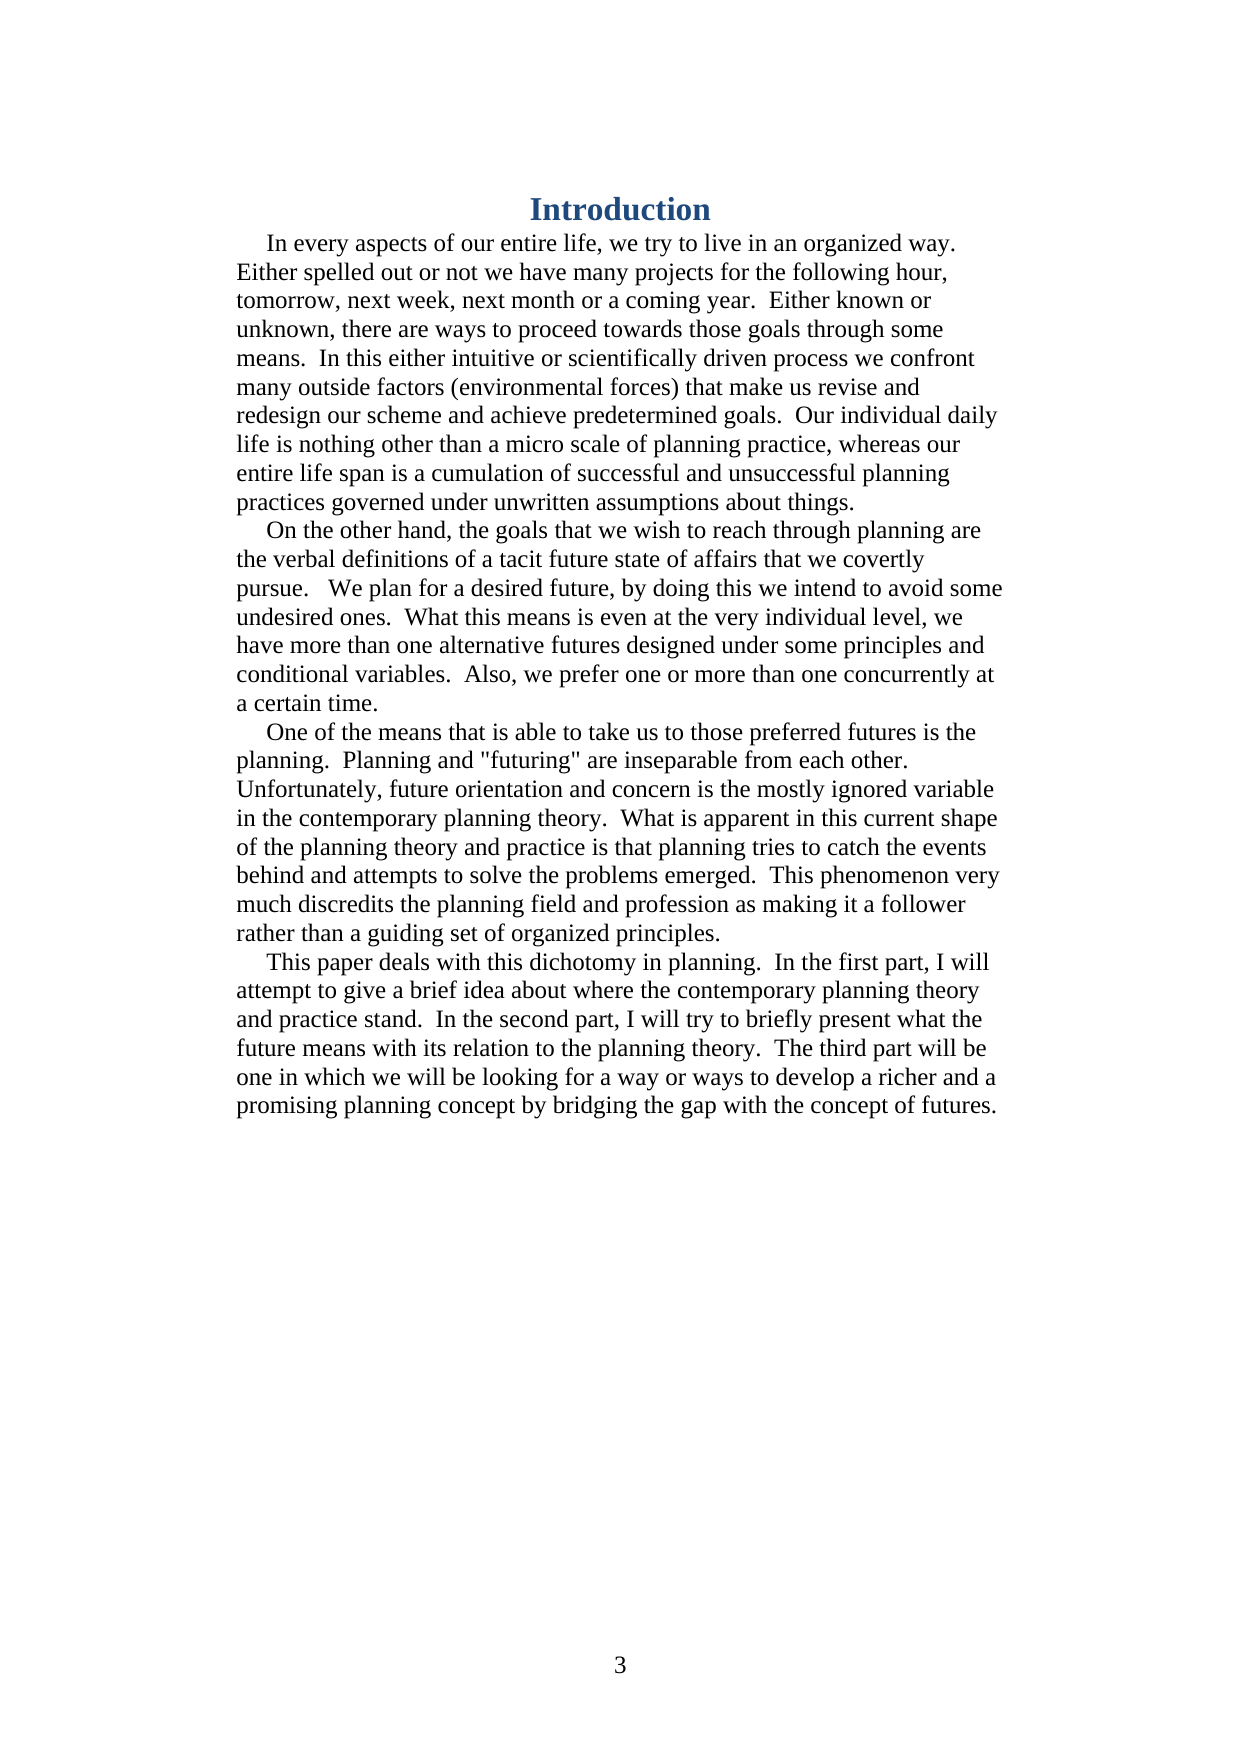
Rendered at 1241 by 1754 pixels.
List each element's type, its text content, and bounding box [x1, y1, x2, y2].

text One of the means that is able to take us to those preferred futures is the planning. Planning and "futuring" are inseparable from each other. Unfortunately, future orientation and concern is the mostly ignored variable in the contemporary planning theory. What is apparent in this current shape of the planning theory and practice is that planning tries to catch the events behind and attempts to solve the problems emerged. This phenomenon very much discredits the planning field and profession as making it a follower rather than a guiding set of organized principles. [236, 717, 1004, 947]
text This paper deals with this dichotomy in planning. In the first part, I will attempt to give a brief idea about where the contemporary planning theory and practice stand. In the second part, I will try to briefly present what the future means with its relation to the planning theory. The third part will be one in which we will be looking for a way or ways to develop a richer and a promising planning concept by bridging the gap with the concept of futures. [236, 947, 1004, 1119]
text On the other hand, the goals that we wish to reach through planning are the verbal definitions of a tacit future state of affairs that we covertly pursue. We plan for a desired future, by doing this we intend to avoid some undesired ones. What this means is even at the very individual level, we have more than one alternative futures designed under some principles and conditional variables. Also, we prefer one or more than one concurrently at a certain time. [236, 516, 1004, 717]
subtitle Introduction [236, 190, 1004, 228]
text In every aspects of our entire life, we try to live in an organized way. Either spelled out or not we have many projects for the following hour, tomorrow, next week, next month or a coming year. Either known or unknown, there are ways to proceed towards those goals through some means. In this either intuitive or scientifically driven process we confront many outside factors (environmental forces) that make us revise and redesign our scheme and achieve predetermined goals. Our individual daily life is nothing other than a micro scale of planning practice, whereas our entire life span is a cumulation of successful and unsuccessful planning practices governed under unwritten assumptions about things. [236, 228, 1004, 516]
